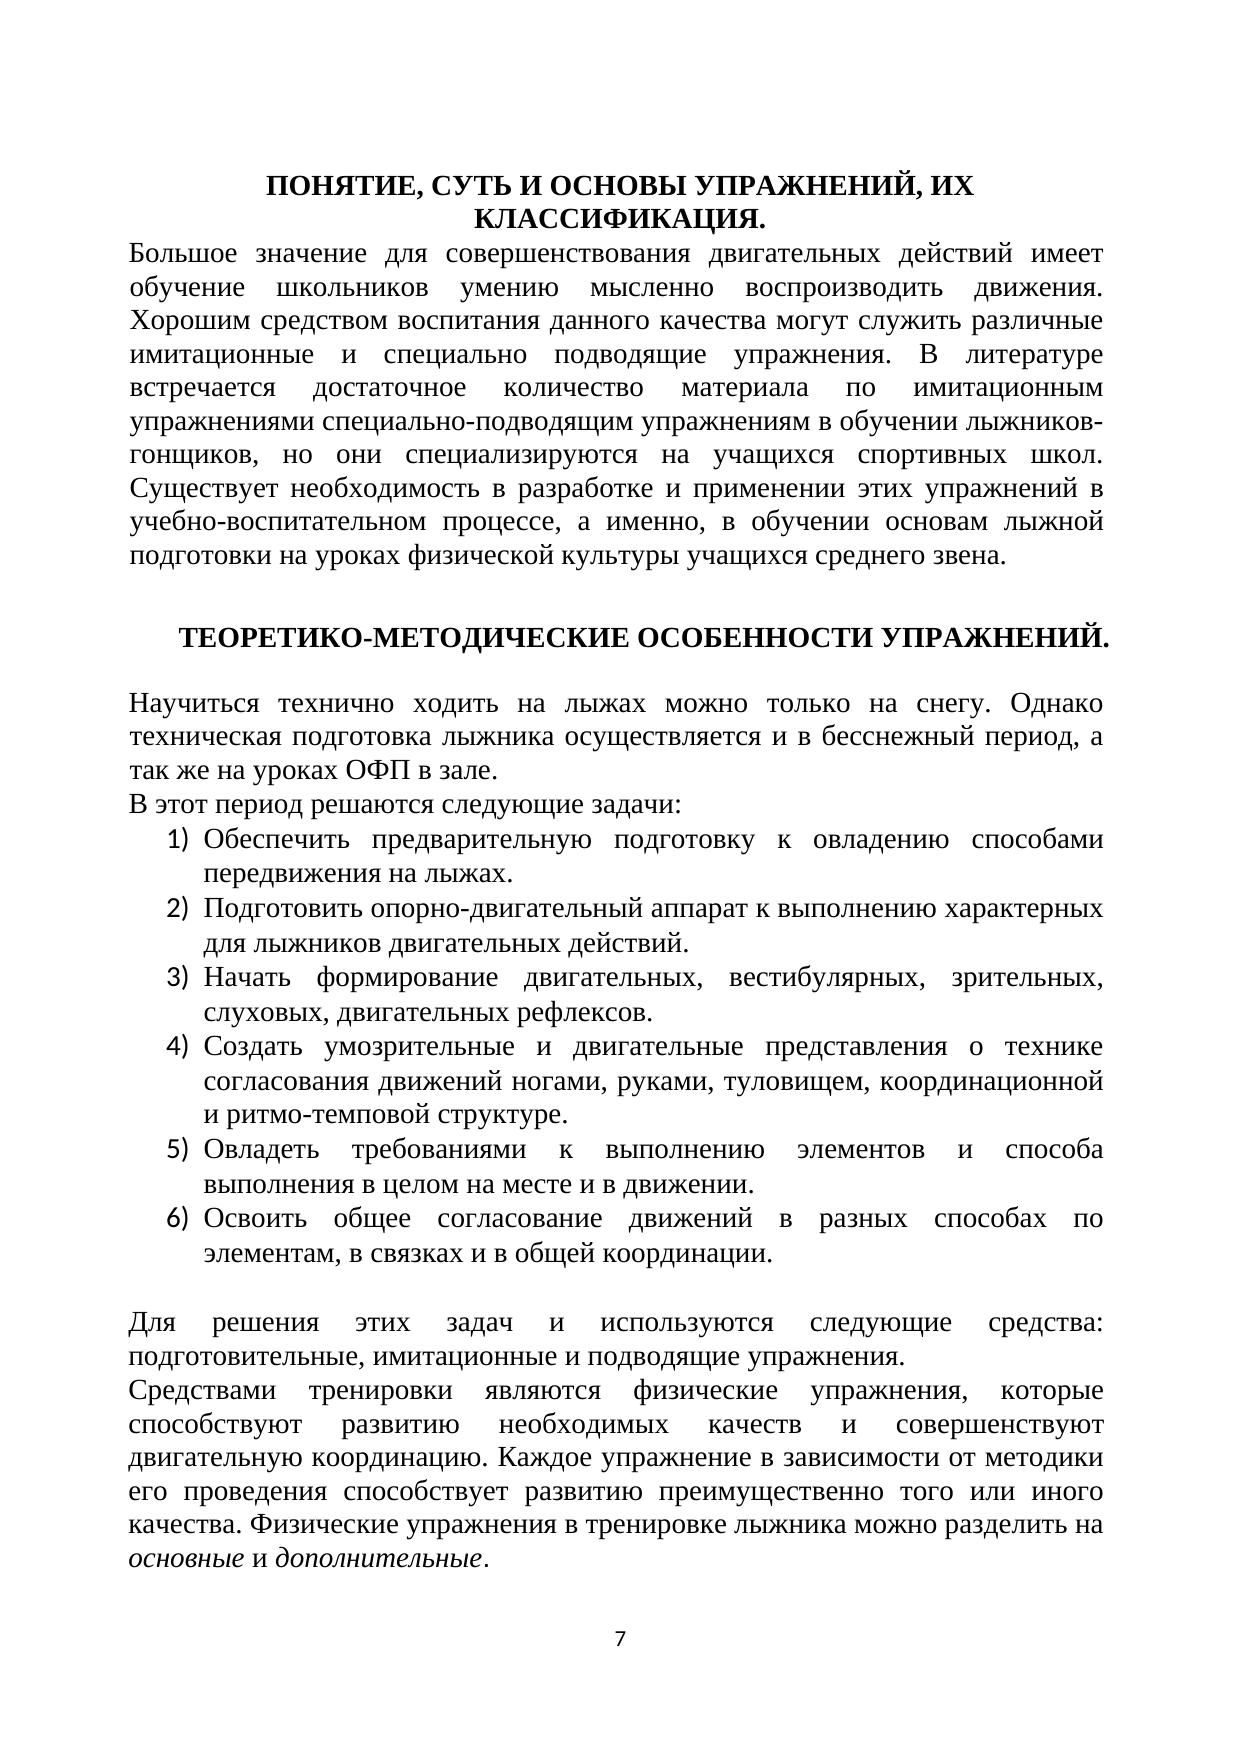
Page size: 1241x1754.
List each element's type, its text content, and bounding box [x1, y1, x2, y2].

list Подготовить опорно-двигательный аппарат к выполнению характерных для лыжников двигательных действий. [166, 889, 1104, 958]
list Обеспечить предварительную подготовку к овладению способами передвижения на лыжах. [166, 820, 1104, 889]
text Научиться технично ходить на лыжах можно только на снегу. Однако техническая подготовка лыжника осуществляется и в бесснежный период, а так же на уроках ОФП в зале. [128, 685, 1104, 785]
text Средствами тренировки являются физические упражнения, которые способствуют развитию необходимых качеств и совершенствуют двигательную координацию. Каждое упражнение в зависимости от методики его проведения способствует развитию преимущественно того или иного качества. Физические упражнения в тренировке лыжника можно разделить на основные и дополнительные. [128, 1372, 1105, 1573]
text В этот период решаются следующие задачи: [128, 786, 1104, 819]
list Освоить общее согласование движений в разных способах по элементам, в связках и в общей координации. [166, 1199, 1104, 1268]
subtitle ТЕОРЕТИКО-МЕТОДИЧЕСКИЕ ОСОБЕННОСТИ УПРАЖНЕНИЙ. [130, 621, 1110, 654]
text Для решения этих задач и используются следующие средства: подготовительные, имитационные и подводящие упражнения. [128, 1304, 1104, 1372]
list Начать формирование двигательных, вестибулярных, зрительных, слуховых, двигательных рефлексов. [166, 958, 1104, 1027]
text Большое значение для совершенствования двигательных действий имеет обучение школьников умению мысленно воспроизводить движения. Хорошим средством воспитания данного качества могут служить различные имитационные и специально подводящие упражнения. В литературе встречается достаточное количество материала по имитационным упражнениями специально-подводящим упражнениям в обучении лыжников-гонщиков, но они специализируются на учащихся спортивных школ. Существует необходимость в разработке и применении этих упражнений в учебно-воспитательном процессе, а именно, в обучении основам лыжной подготовки на уроках физической культуры учащихся среднего звена. [128, 235, 1104, 571]
list Создать умозрительные и двигательные представления о технике согласования движений ногами, руками, туловищем, координационной и ритмо-темповой структуре. [166, 1027, 1104, 1130]
subtitle ПОНЯТИЕ, СУТЬ И ОСНОВЫ УПРАЖНЕНИЙ, ИХ КЛАССИФИКАЦИЯ. [130, 168, 1110, 235]
list Овладеть требованиями к выполнению элементов и способа выполнения в целом на месте и в движении. [166, 1130, 1104, 1199]
